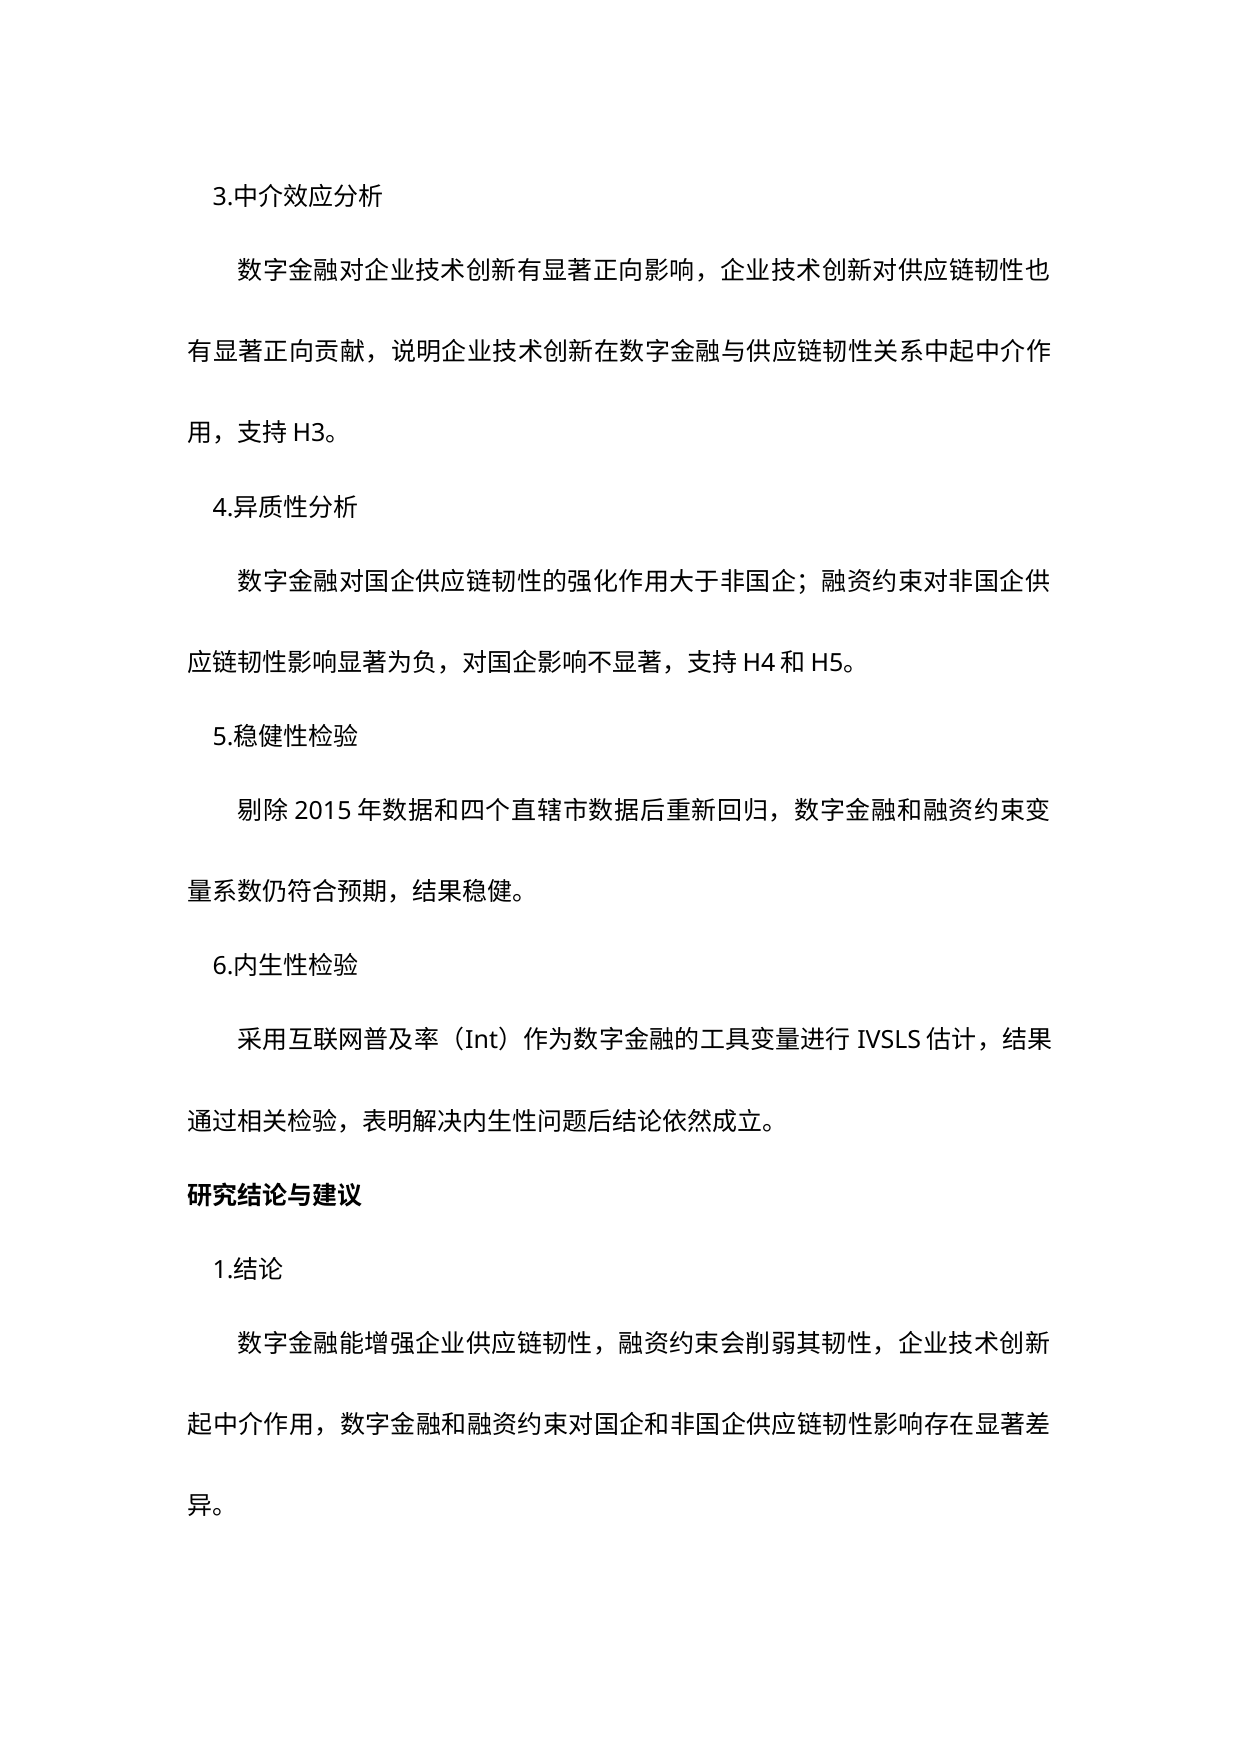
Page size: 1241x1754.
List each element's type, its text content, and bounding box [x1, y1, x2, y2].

text 采用互联网普及率（Int）作为数字金融的工具变量进行IVSLS估计，结果通过相关检验，表明解决内生性问题后结论依然成立。 [187, 1005, 1053, 1152]
text 4.异质性分析 [187, 473, 1053, 538]
text 6.内生性检验 [187, 931, 1053, 996]
text 3.中介效应分析 [187, 162, 1053, 227]
text 5.稳健性检验 [187, 702, 1053, 767]
text 数字金融能增强企业供应链韧性，融资约束会削弱其韧性，企业技术创新起中介作用，数字金融和融资约束对国企和非国企供应链韧性影响存在显著差异。 [187, 1309, 1053, 1536]
text 1.结论 [187, 1235, 1053, 1300]
text 数字金融对企业技术创新有显著正向影响，企业技术创新对供应链韧性也有显著正向贡献，说明企业技术创新在数字金融与供应链韧性关系中起中介作用，支持H3。 [187, 236, 1053, 463]
text 剔除2015年数据和四个直辖市数据后重新回归，数字金融和融资约束变量系数仍符合预期，结果稳健。 [187, 776, 1053, 922]
text 研究结论与建议 [187, 1161, 1053, 1226]
text 数字金融对国企供应链韧性的强化作用大于非国企；融资约束对非国企供应链韧性影响显著为负，对国企影响不显著，支持H4和H5。 [187, 547, 1053, 693]
